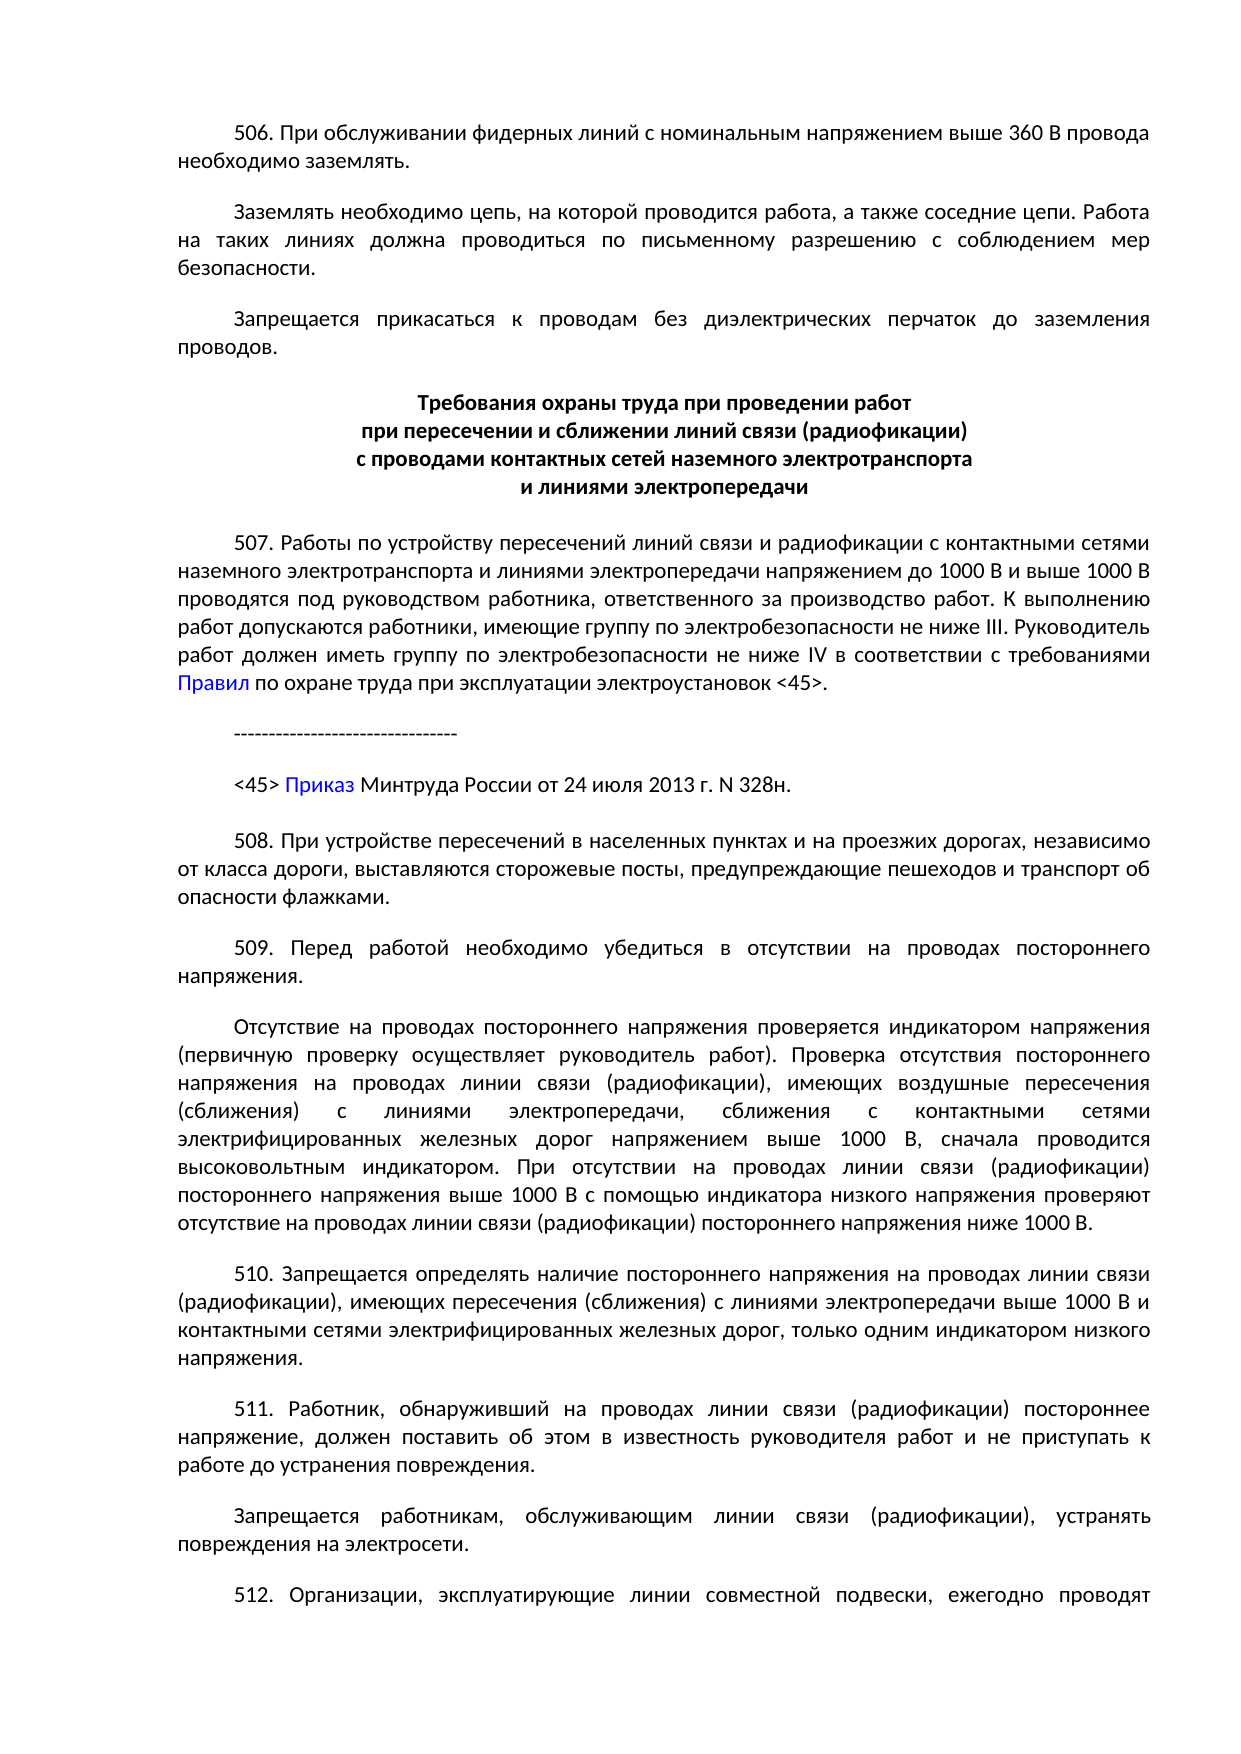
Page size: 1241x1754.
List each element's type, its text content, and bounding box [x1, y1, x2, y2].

text 509. Перед работой необходимо убедиться в отсутствии на проводах постороннего напряжения. [177, 933, 1152, 989]
title и линиями электропередачи [177, 472, 1152, 500]
title Требования охраны труда при проведении работ [177, 388, 1152, 416]
text Запрещается прикасаться к проводам без диэлектрических перчаток до заземления проводов. [177, 304, 1152, 360]
text 508. При устройстве пересечений в населенных пунктах и на проезжих дорогах, независимо от класса дороги, выставляются сторожевые посты, предупреждающие пешеходов и транспорт об опасности флажками. [177, 826, 1152, 910]
text 511. Работник, обнаруживший на проводах линии связи (радиофикации) постороннее напряжение, должен поставить об этом в известность руководителя работ и не приступать к работе до устранения повреждения. [177, 1394, 1152, 1478]
title при пересечении и сближении линий связи (радиофикации) [177, 416, 1152, 444]
title с проводами контактных сетей наземного электротранспорта [177, 444, 1152, 472]
text 510. Запрещается определять наличие постороннего напряжения на проводах линии связи (радиофикации), имеющих пересечения (сближения) с линиями электропередачи выше 1000 В и контактными сетями электрифицированных железных дорог, только одним индикатором низкого напряжения. [177, 1259, 1152, 1371]
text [177, 1580, 1152, 1608]
text Заземлять необходимо цепь, на которой проводится работа, а также соседние цепи. Работа на таких линиях должна проводиться по письменному разрешению с соблюдением мер безопасности. [177, 197, 1152, 281]
text 506. При обслуживании фидерных линий с номинальным напряжением выше 360 В провода необходимо заземлять. [177, 118, 1152, 174]
text 507. Работы по устройству пересечений линий связи и радиофикации с контактными сетями наземного электротранспорта и линиями электропередачи напряжением до 1000 В и выше 1000 В проводятся под руководством работника, ответственного за производство работ. К выполнению работ допускаются работники, имеющие группу по электробезопасности не ниже III. Руководитель работ должен иметь группу по электробезопасности не ниже IV в соответствии с требованиями Правил по охране труда при эксплуатации электроустановок <45>. [177, 528, 1152, 696]
text <45> Приказ Минтруда России от 24 июля 2013 г. N 328н. [177, 770, 1152, 798]
text Запрещается работникам, обслуживающим линии связи (радиофикации), устранять повреждения на электросети. [177, 1501, 1152, 1557]
text Отсутствие на проводах постороннего напряжения проверяется индикатором напряжения (первичную проверку осуществляет руководитель работ). Проверка отсутствия постороннего напряжения на проводах линии связи (радиофикации), имеющих воздушные пересечения (сближения) с линиями электропередачи, сближения с контактными сетями электрифицированных железных дорог напряжением выше 1000 В, сначала проводится высоковольтным индикатором. При отсутствии на проводах линии связи (радиофикации) постороннего напряжения выше 1000 В с помощью индикатора низкого напряжения проверяют отсутствие на проводах линии связи (радиофикации) постороннего напряжения ниже 1000 В. [177, 1012, 1152, 1236]
text -------------------------------- [177, 719, 1152, 747]
